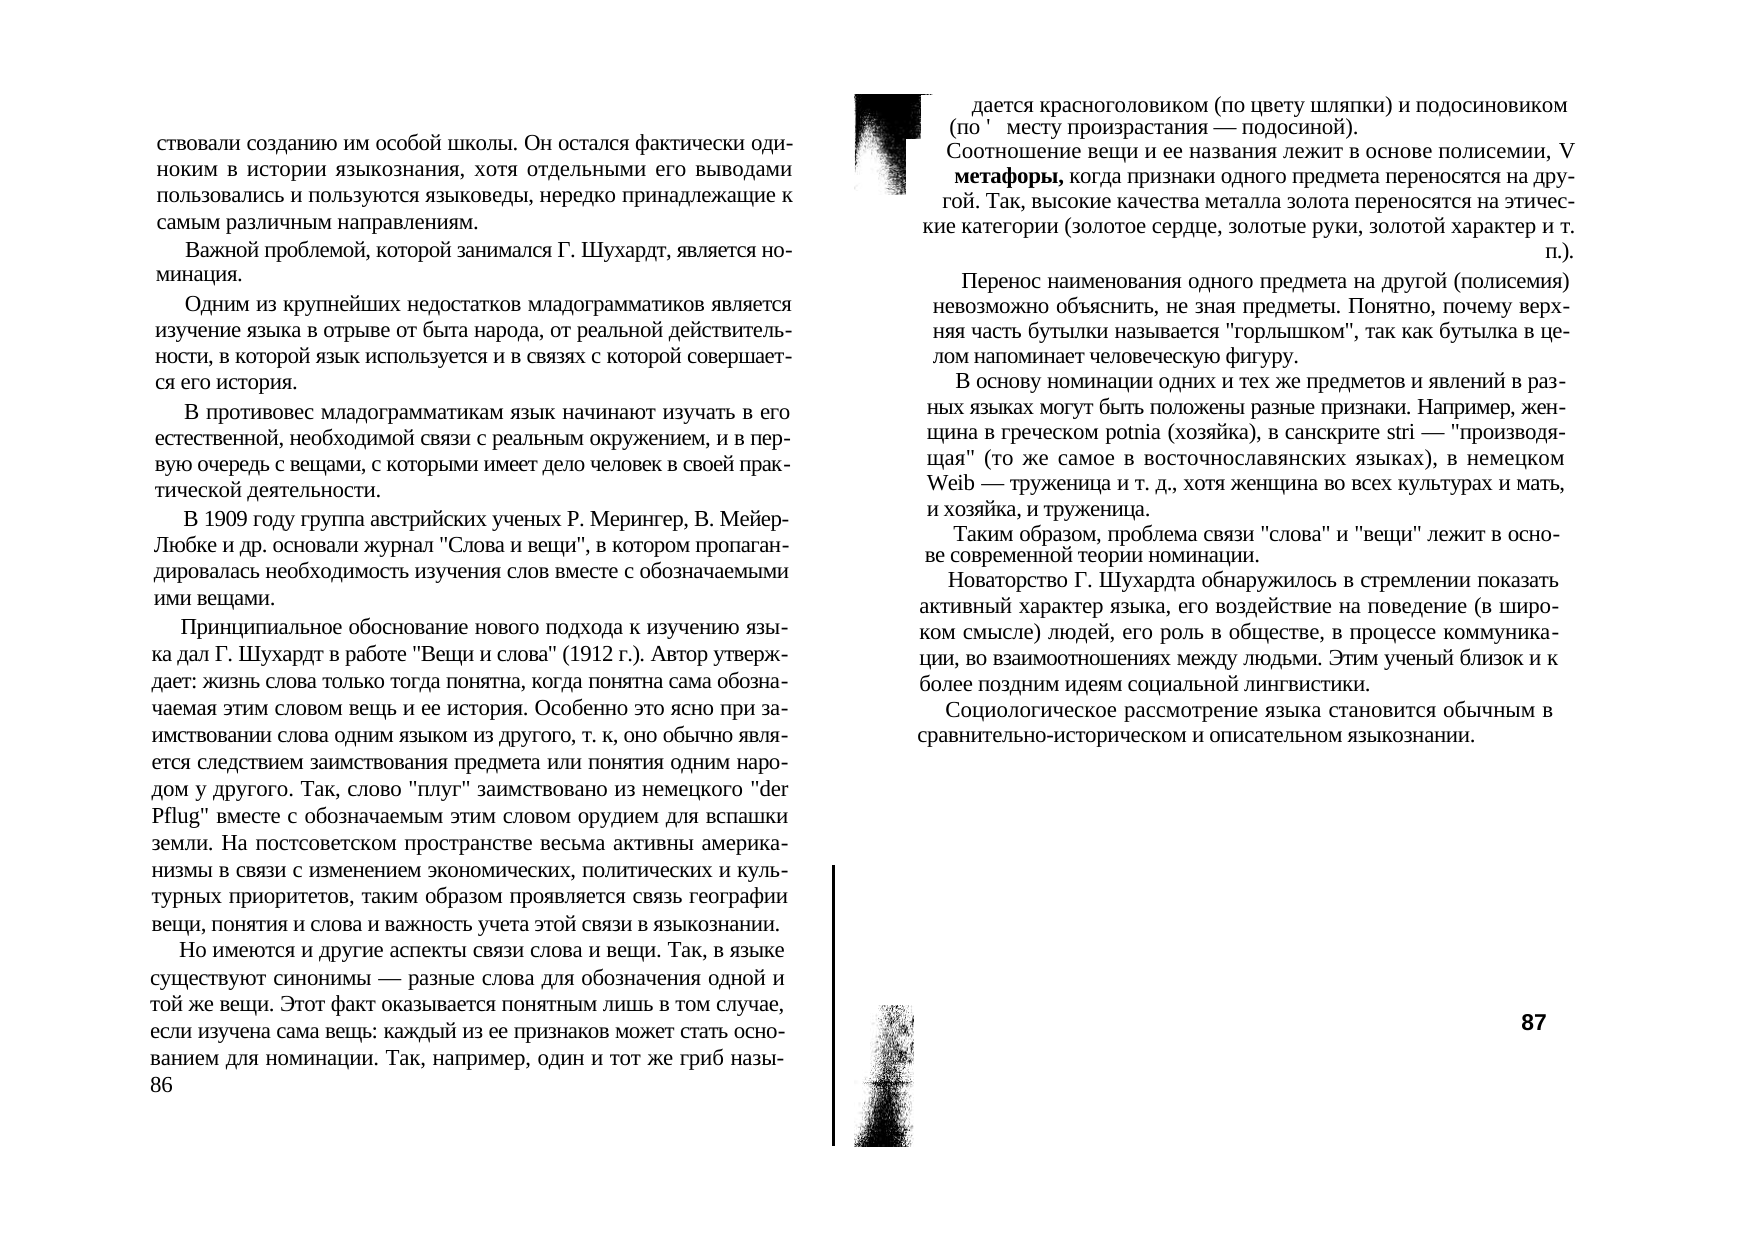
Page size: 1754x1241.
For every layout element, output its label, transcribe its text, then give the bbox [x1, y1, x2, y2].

text Соотношение вещи и ее названия лежит в основе полисемии, V метафоры, когда признаки одного предмета переносятся на другой. Так, высокие качества металла золота переносятся на этические категории (золотое сердце, золотые руки, золотой характер и т. п.). [906, 139, 1575, 264]
text Принципиальное обоснование нового подхода к изучению языка дал Г. Шухардт в работе "Вещи и слова" (1912 г.). Автор утверждает: жизнь слова только тогда понятна, когда понятна сама обозначаемая этим словом вещь и ее история. Особенно это ясно при заимствовании слова одним языком из другого, т. к, оно обычно является следствием заимствования предмета или понятия одним народом у другого. Так, слово "плуг" заимствовано из немецкого "der Pflug" вместе с обозначаемым этим словом орудием для вспашки земли. На постсоветском пространстве весьма активны американизмы в связи с изменением экономических, политических и культурных приоритетов, таким образом проявляется связь географии вещи, понятия и слова и важность учета этой связи в языкознании. [151, 613, 788, 936]
text ствовали созданию им особой школы. Он остался фактически одиноким в истории языкознания, хотя отдельными его выводами пользовались и пользуются языковеды, нередко принадлежащие к самым различным направлениям. [156, 129, 793, 235]
text Важной проблемой, которой занимался Г. Шухардт, является номинация. [156, 239, 793, 287]
text В 1909 году группа австрийских ученых Р. Мерингер, В. Мейер-Любке и др. основали журнал "Слова и вещи", в котором пропагандировалась необходимость изучения слов вместе с обозначаемыми ими вещами. [153, 506, 789, 610]
text Новаторство Г. Шухардта обнаружилось в стремлении показать активный характер языка, его воздействие на поведение (в широком смысле) людей, его роль в обществе, в процессе коммуникации, во взаимоотношениях между людьми. Этим ученый близок и к более поздним идеям социальной лингвистики. [919, 566, 1559, 697]
text Социологическое рассмотрение языка становится обычным в сравнительно-историческом и описательном языкознании. [917, 697, 1554, 748]
text В основу номинации одних и тех же предметов и явлений в разных языках могут быть положены разные признаки. Например, женщина в греческом potnia (хозяйка), в санскрите stri — "производящая" (то же самое в восточнославянских языках), в немецком Weib — труженица и т. д., хотя женщина во всех культурах и мать, и хозяйка, и труженица. [927, 368, 1566, 521]
picture [854, 94, 934, 195]
text дается красноголовиком (по цвету шляпки) и подосиновиком (по ' месту произрастания — подосиной). [921, 95, 1577, 139]
text 87 [1521, 1009, 1577, 1035]
text Одним из крупнейших недостатков младограмматиков является изучение языка в отрыве от быта народа, от реальной действительности, в которой язык используется и в связях с которой совершается его история. [155, 291, 792, 395]
text Но имеются и другие аспекты связи слова и вещи. Так, в языке существуют синонимы — разные слова для обозначения одной и той же вещи. Этот факт оказывается понятным лишь в том случае, если изучена сама вещь: каждый из ее признаков может стать основанием для номинации. Так, например, один и тот же гриб назы-86 [150, 936, 785, 1098]
picture [854, 1005, 914, 1147]
text В противовес младограмматикам язык начинают изучать в его естественной, необходимой связи с реальным окружением, и в первую очередь с вещами, с которыми имеет дело человек в своей практической деятельности. [154, 398, 791, 502]
text Таким образом, проблема связи "слова" и "вещи" лежит в основе современной теории номинации. [924, 524, 1560, 566]
text Перенос наименования одного предмета на другой (полисемия) невозможно объяснить, не зная предметы. Понятно, почему верхняя часть бутылки называется "горлышком", так как бутылка в целом напоминает человеческую фигуру. [933, 268, 1570, 368]
